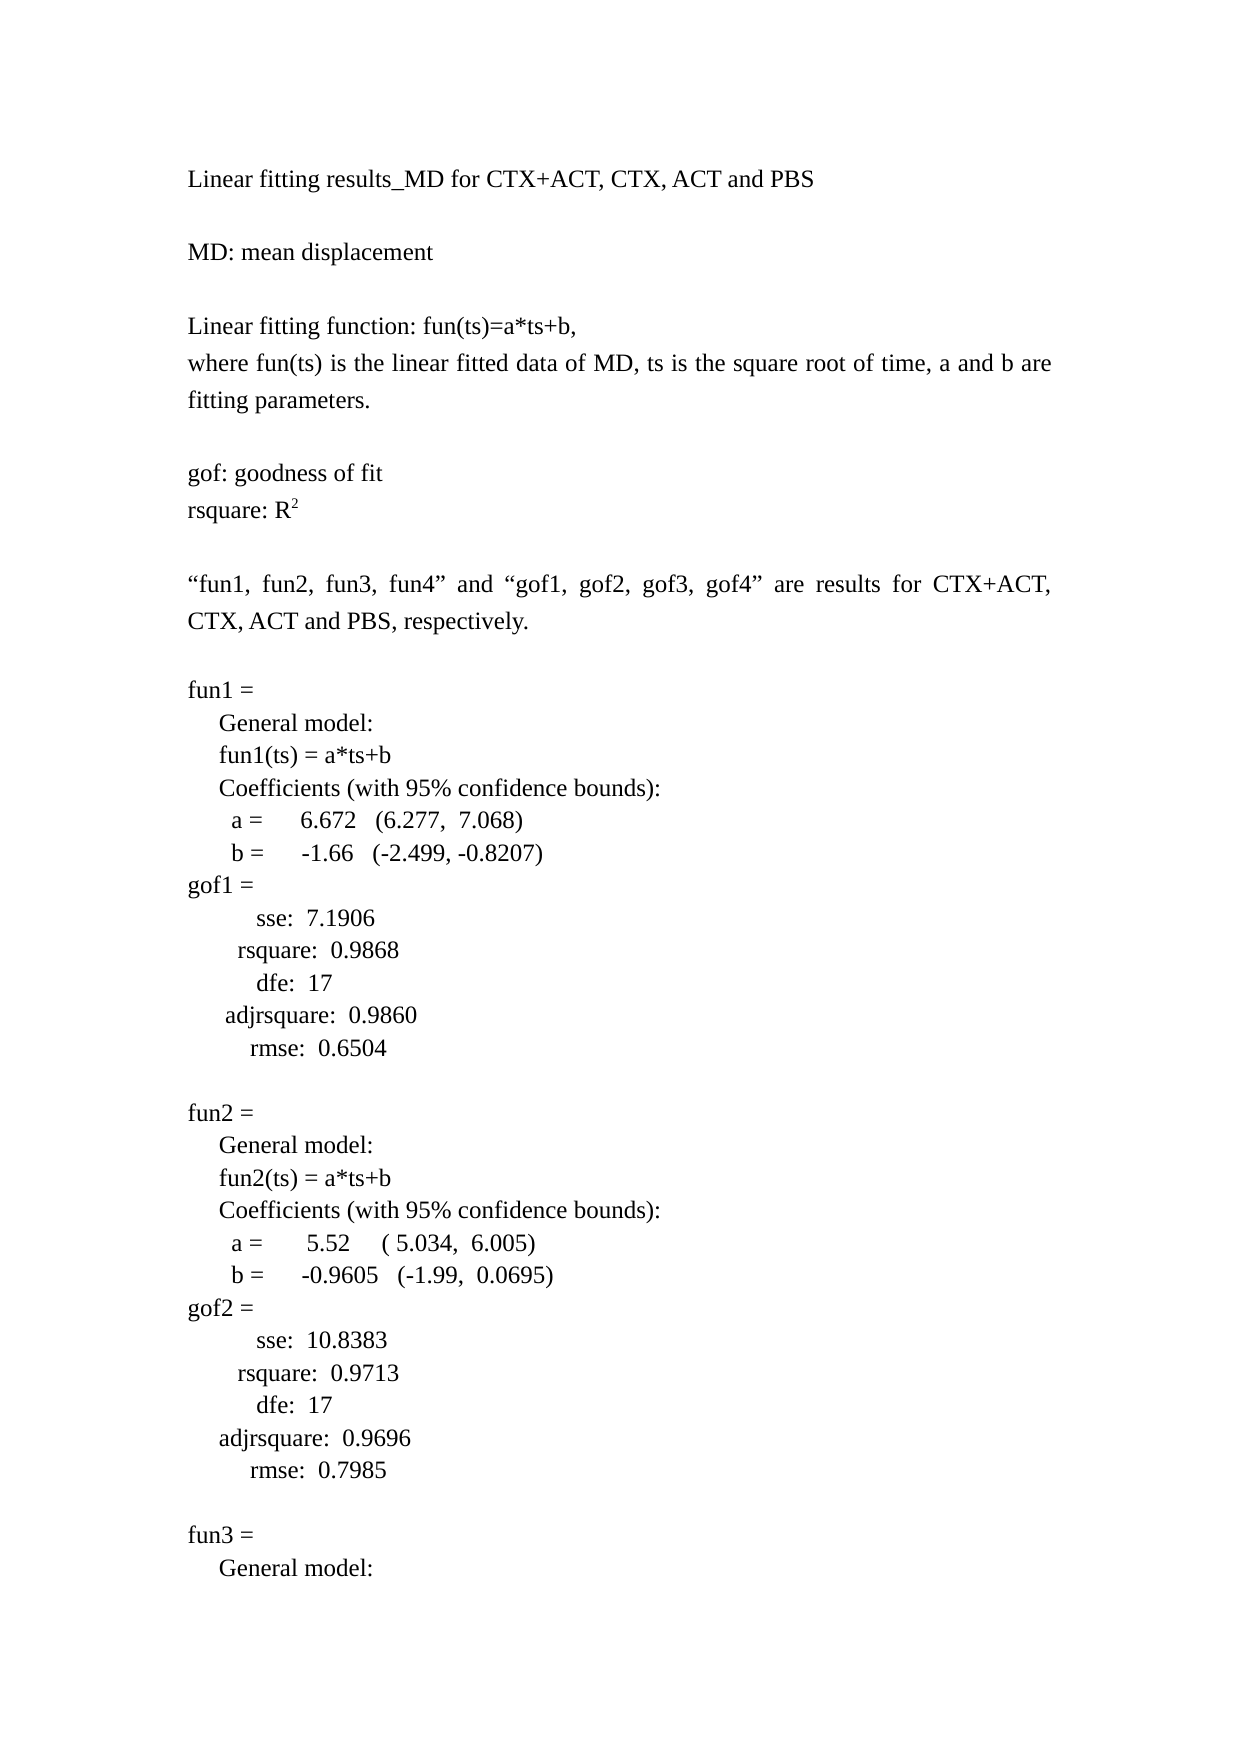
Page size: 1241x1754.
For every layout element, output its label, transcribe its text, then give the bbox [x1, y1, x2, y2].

text fun2 = [187, 1096, 1053, 1128]
text sse: 7.1906 [187, 901, 1053, 933]
text dfe: 17 [187, 966, 1053, 998]
text rmse: 0.7985 [187, 1453, 1053, 1486]
text rsquare: 0.9713 [187, 1356, 1053, 1388]
text adjrsquare: 0.9696 [187, 1421, 1053, 1453]
text Linear fitting results_MD for CTX+ACT, CTX, ACT and PBS [187, 162, 1053, 194]
text adjrsquare: 0.9860 [187, 998, 1053, 1031]
text General model: [187, 1551, 1053, 1583]
text gof1 = [187, 868, 1053, 901]
text fun1(ts) = a*ts+b [187, 738, 1053, 771]
text General model: [187, 706, 1053, 738]
text rmse: 0.6504 [187, 1031, 1053, 1063]
text Coefficients (with 95% confidence bounds): [187, 771, 1053, 803]
text gof2 = [187, 1291, 1053, 1323]
text gof: goodness of fit [187, 457, 1053, 489]
text a = 5.52 ( 5.034, 6.005) [187, 1226, 1053, 1258]
text “fun1, fun2, fun3, fun4” and “gof1, gof2, gof3, gof4” are results for CTX+ACT, CTX, ACT and PBS, respectively. [187, 567, 1053, 637]
text b = -0.9605 (-1.99, 0.0695) [187, 1258, 1053, 1291]
text rsquare: R2 [187, 493, 1053, 526]
text dfe: 17 [187, 1388, 1053, 1421]
text fun3 = [187, 1518, 1053, 1551]
text MD: mean displacement [187, 236, 1053, 268]
text Linear fitting function: fun(ts)=a*ts+b, [187, 309, 1053, 342]
text b = -1.66 (-2.499, -0.8207) [187, 836, 1053, 868]
text sse: 10.8383 [187, 1323, 1053, 1356]
text where fun(ts) is the linear fitted data of MD, ts is the square root of time, a and b are fitting parameters. [187, 346, 1053, 416]
text rsquare: 0.9868 [187, 933, 1053, 966]
text General model: [187, 1128, 1053, 1161]
text a = 6.672 (6.277, 7.068) [187, 803, 1053, 836]
text fun1 = [187, 673, 1053, 706]
text fun2(ts) = a*ts+b [187, 1161, 1053, 1193]
text Coefficients (with 95% confidence bounds): [187, 1193, 1053, 1226]
